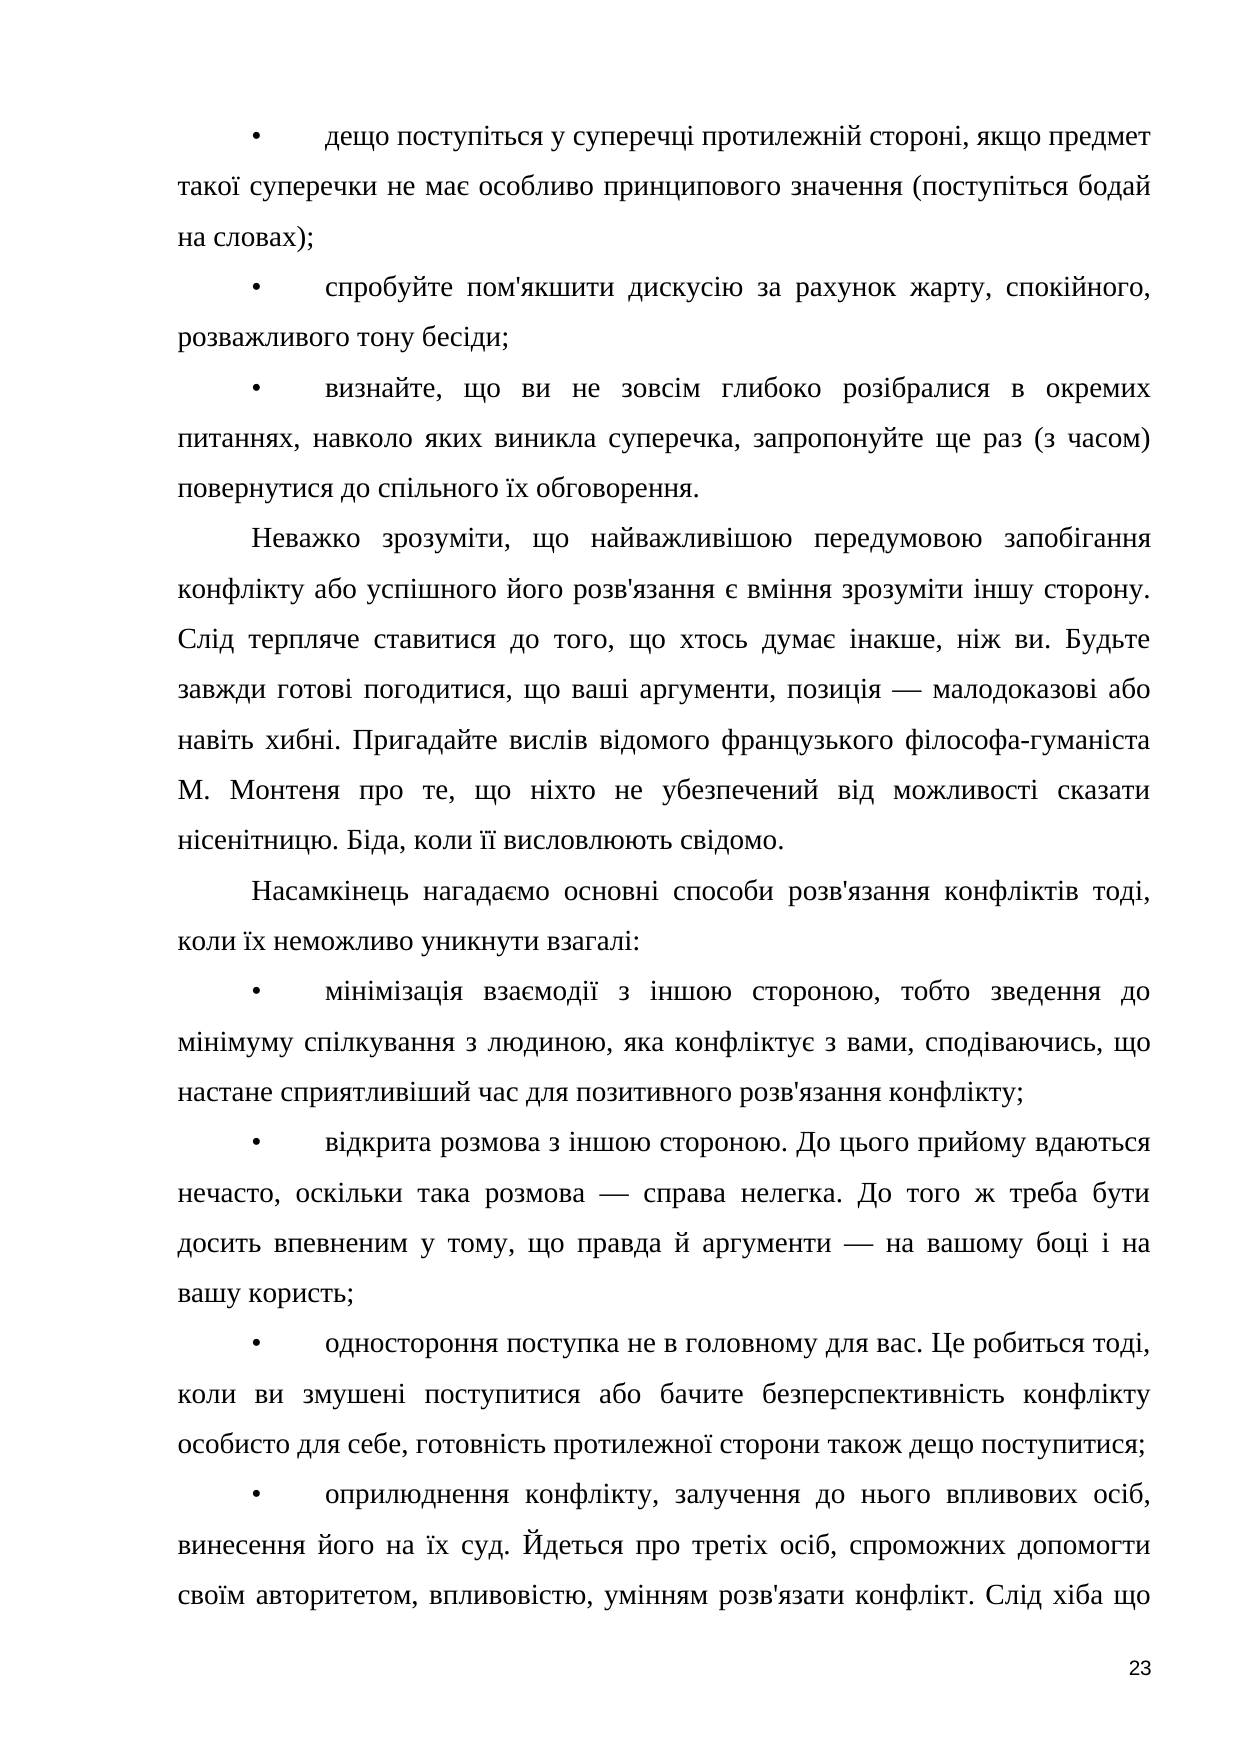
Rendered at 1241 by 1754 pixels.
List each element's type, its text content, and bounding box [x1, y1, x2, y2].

list визнайте, що ви не зовсім глибоко розібралися в окремих питаннях, навколо яких виникла суперечка, запропонуйте ще раз (з часом) повернутися до спільного їх обговорення. [177, 370, 1152, 504]
text • мінімізація взаємодії з іншою стороною, тобто зведення до мінімуму спілкування з людиною, яка конфліктує з вами, сподіваючись, що настане сприятливіший час для позитивного розв'язання конфлікту; [177, 973, 1152, 1108]
list дещо поступіться у суперечці протилежній стороні, якщо предмет такої суперечки не має особливо принципового значення (поступіться бодай на словах); [177, 118, 1152, 252]
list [177, 1477, 1152, 1611]
list відкрита розмова з іншою стороною. До цього прийому вдаються нечасто, оскільки така розмова — справа нелегка. До того ж треба бути досить впевненим у тому, що правда й аргументи — на вашому боці і на вашу користь; [177, 1124, 1152, 1309]
list спробуйте пом'якшити дискусію за рахунок жарту, спокійного, розважливого тону бесіди; [177, 269, 1152, 353]
list одностороння поступка не в головному для вас. Це робиться тоді, коли ви змушені поступитися або бачите безперспективність конфлікту особисто для себе, готовність протилежної сторони також дещо поступитися; [177, 1326, 1152, 1460]
text Насамкінець нагадаємо основні способи розв'язання конфліктів тоді, коли їх неможливо уникнути взагалі: [177, 873, 1152, 957]
text Неважко зрозуміти, що найважливішою передумовою запобігання конфлікту або успішного його розв'язання є вміння зрозуміти іншу сторону. Слід терпляче ставитися до того, що хтось думає інакше, ніж ви. Будьте завжди готові погодитися, що ваші аргументи, позиція — малодоказові або навіть хибні. Пригадайте вислів відомого французького філософа-гуманіста М. Монтеня про те, що ніхто не убезпечений від можливості сказати нісенітницю. Біда, коли її висловлюють свідомо. [177, 521, 1152, 856]
